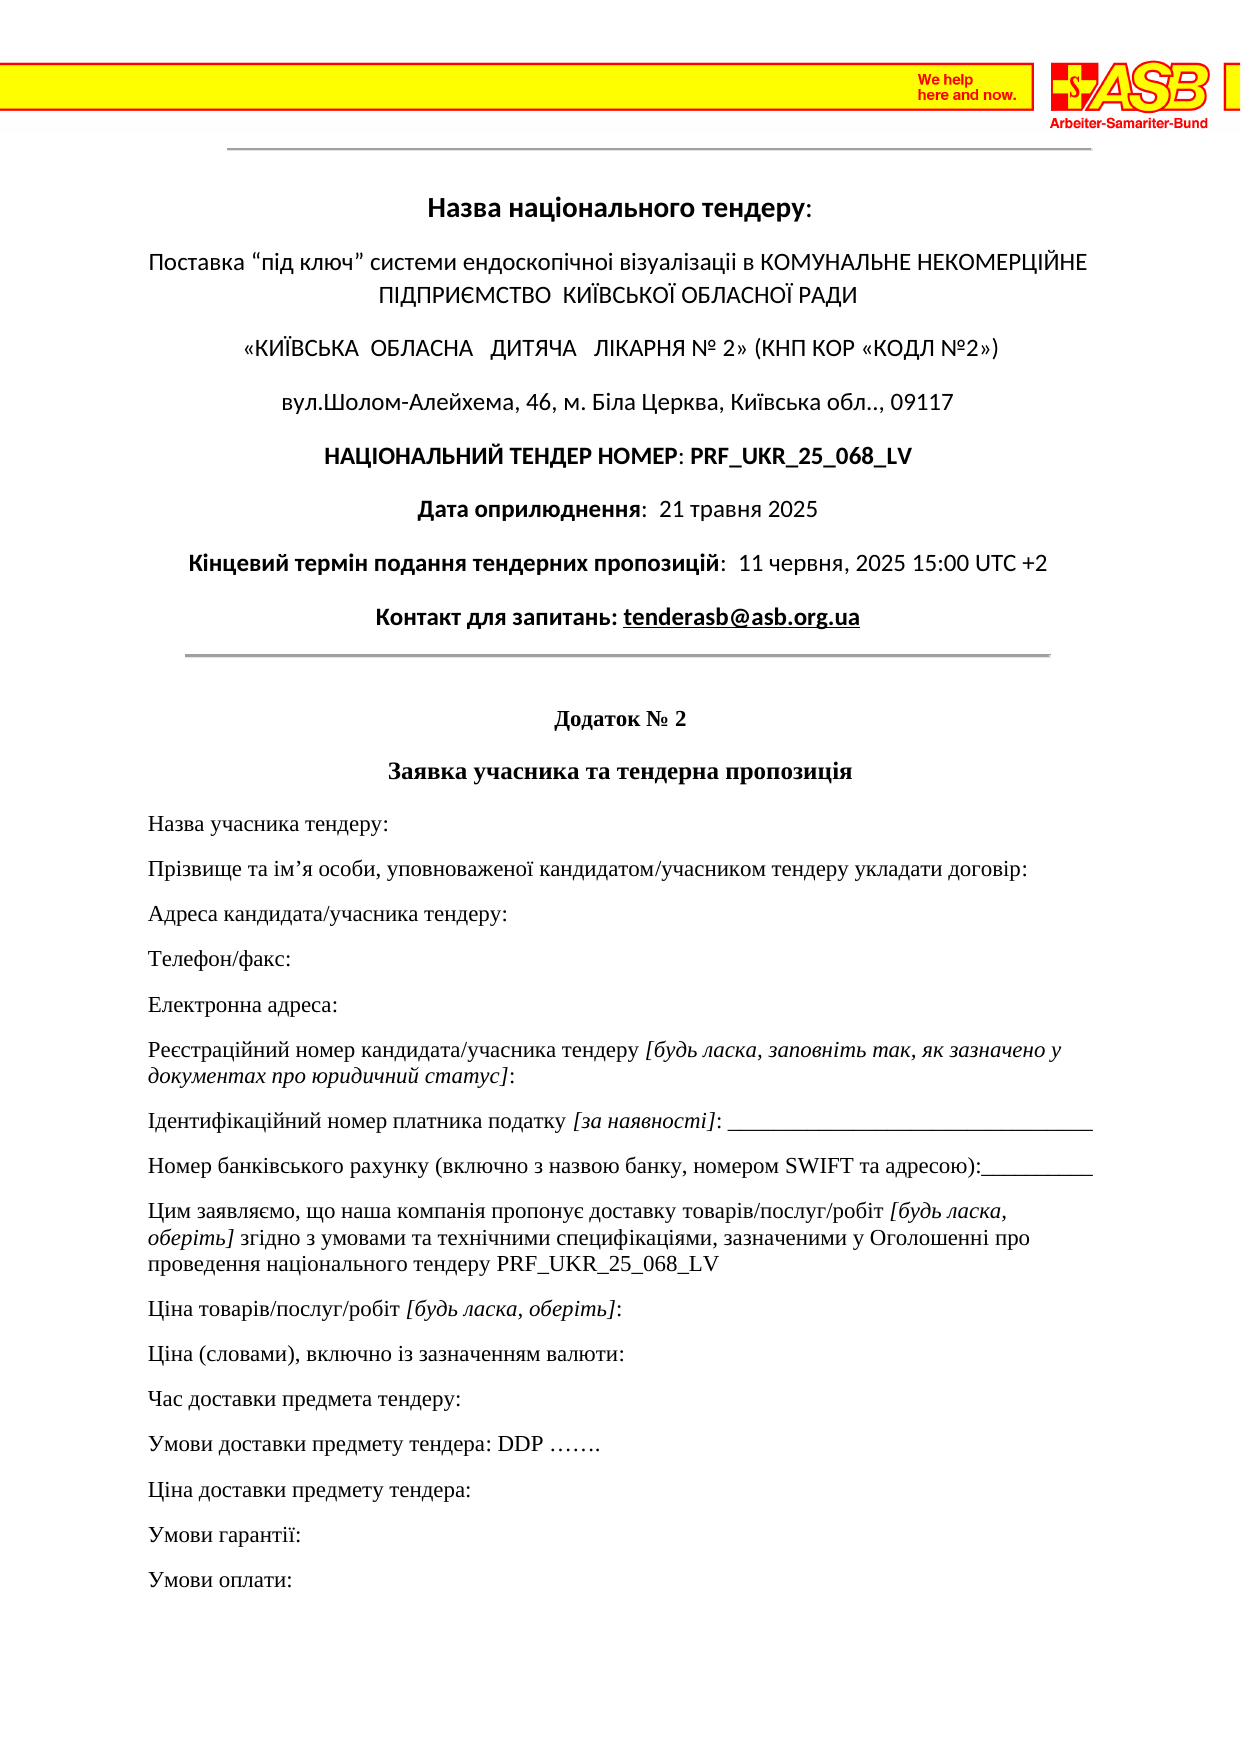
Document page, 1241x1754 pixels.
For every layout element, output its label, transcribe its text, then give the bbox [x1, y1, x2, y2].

text Поставка “під ключ” системи ендоскопічноі візуалізаціі в КОМУНАЛЬНЕ НЕКОМЕРЦІЙНЕ ПІДПРИЄМСТВО КИЇВСЬКОЇ ОБЛАСНОЇ РАДИ [148, 246, 1088, 309]
text Телефон/факс: [148, 946, 1093, 972]
text Кінцевий термін подання тендерних пропозицій: 11 червня, 2025 15:00 UTC +2 [148, 547, 1088, 578]
text Електронна адреса: [148, 991, 1093, 1017]
text Час доставки предмета тендеру: [148, 1385, 1093, 1412]
text Додаток № 2 [148, 705, 1093, 732]
text Ціна товарів/послуг/робіт [будь ласка, оберіть]: [148, 1295, 1093, 1322]
text Адреса кандидата/учасника тендеру: [148, 900, 1093, 927]
text Назва учасника тендеру: [148, 810, 1093, 837]
text Контакт для запитань: tenderasb@asb.org.ua [148, 601, 1088, 631]
text Ідентифікаційний номер платника податку [за наявності]: [148, 1107, 1093, 1133]
text Умови гарантії: [148, 1521, 1093, 1547]
text Прізвище та ім’я особи, уповноваженої кандидатом/учасником тендеру укладати договір: [148, 855, 1093, 882]
text Номер банківського рахунку (включно з назвою банку, номером SWIFT та адресою): [148, 1152, 1093, 1179]
text Ціна доставки предмету тендера: [148, 1476, 1093, 1502]
text Дата оприлюднення: 21 травня 2025 [148, 493, 1088, 524]
text «КИЇВСЬКА ОБЛАСНА ДИТЯЧА ЛІКАРНЯ № 2» (КНП КОР «КОДЛ №2») [148, 332, 1088, 363]
text Ціна (словами), включно із зазначенням валюти: [148, 1340, 1093, 1367]
text Умови оплати: [148, 1566, 1093, 1592]
text вул.Шолом-Алейхема, 46, м. Біла Церква, Київська обл.., 09117 [148, 386, 1088, 417]
text Умови доставки предмету тендера: DDP ……. [148, 1431, 1093, 1457]
picture [0, 53, 1241, 133]
text Назва національного тендеру: [148, 189, 1093, 225]
text НАЦІОНАЛЬНИЙ ТЕНДЕР НОМЕР: PRF_UKR_25_068_LV [148, 440, 1088, 470]
text Реєстраційний номер кандидата/учасника тендеру [будь ласка, заповніть так, як зазначено у документах про юридичний статус]: [148, 1036, 1093, 1088]
text Цим заявляємо, що наша компанія пропонує доставку товарів/послуг/робіт [будь ласка, оберіть] згідно з умовами та технічними специфікаціями, зазначеними у Оголошенні про проведення національного тендеру PRF_UKR_25_068_LV [148, 1197, 1093, 1276]
text Заявка учасника та тендерна пропозиція [148, 756, 1093, 785]
